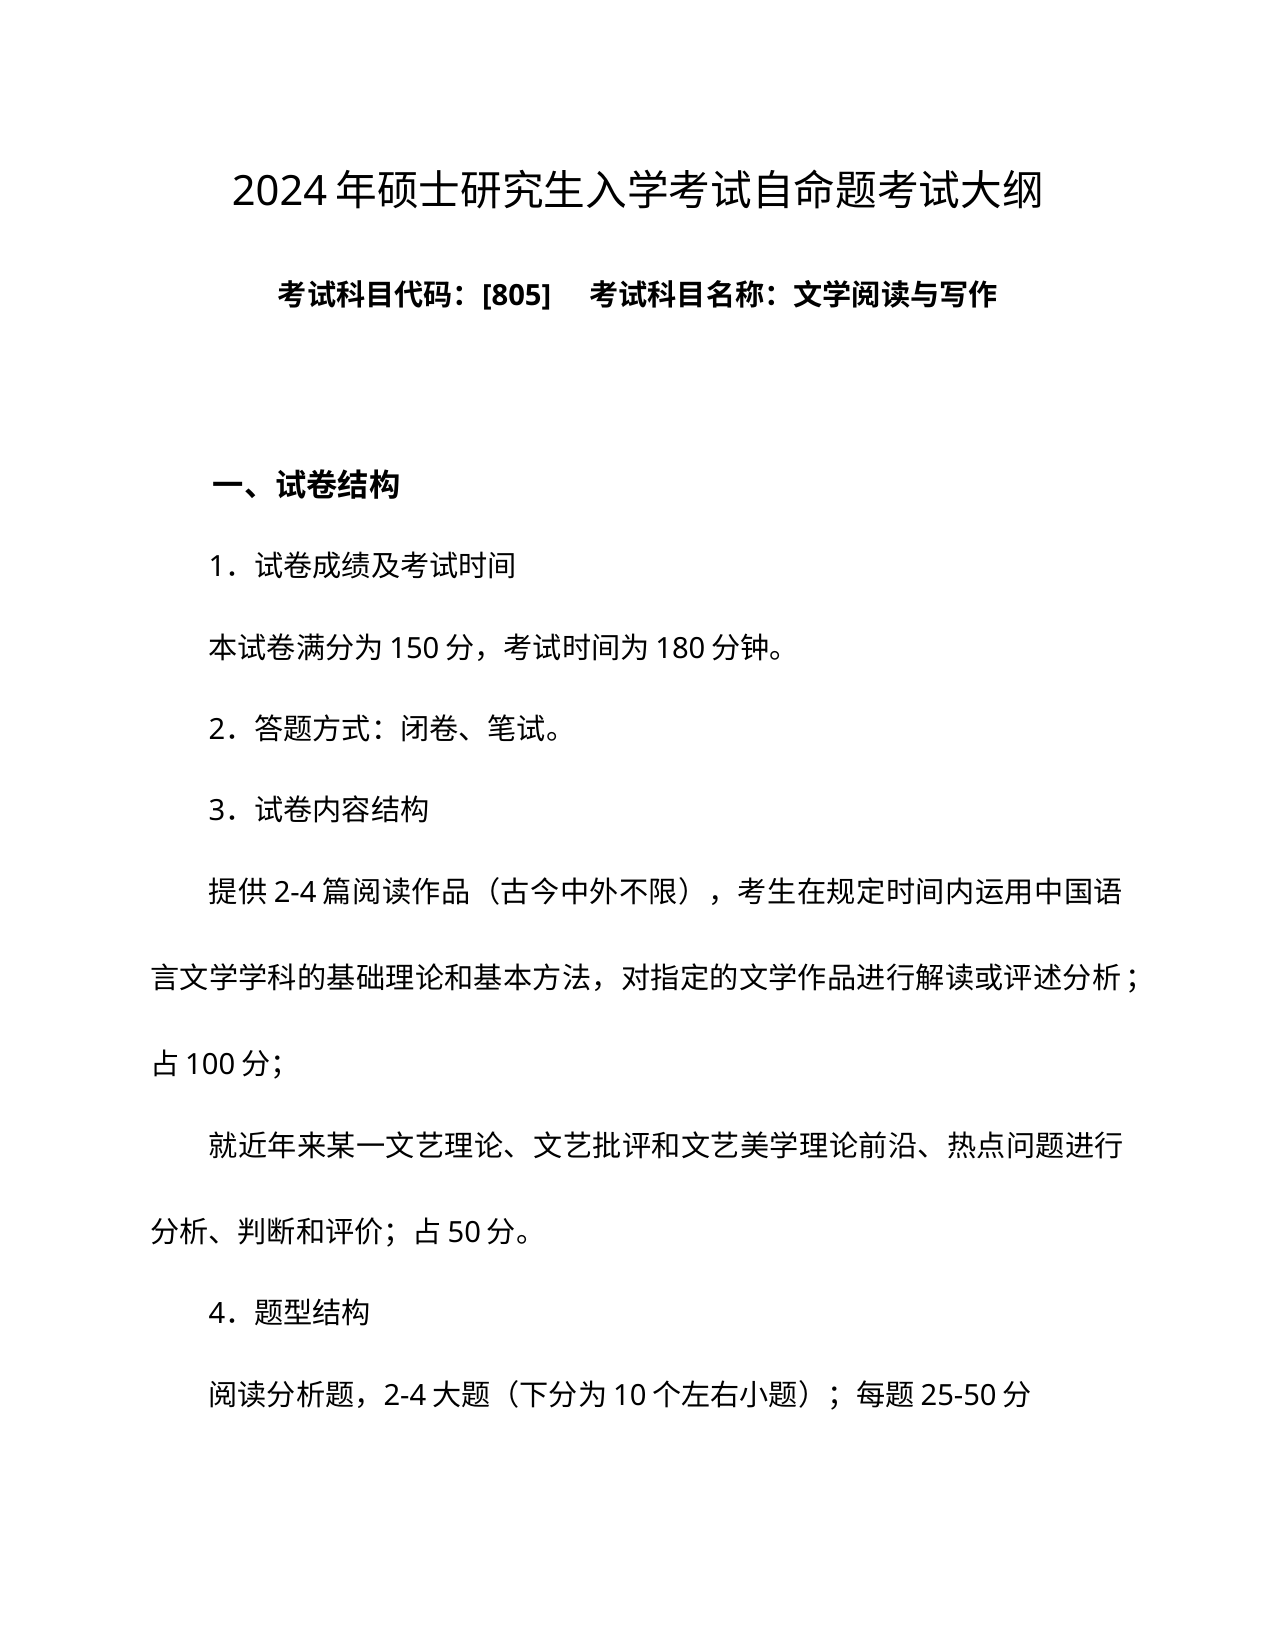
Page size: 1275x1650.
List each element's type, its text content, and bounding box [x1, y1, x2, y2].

text 阅读分析题，2-4大题（下分为10个左右小题）；每题25-50分 [150, 1355, 1125, 1430]
text 2024年硕士研究生入学考试自命题考试大纲 [150, 150, 1125, 225]
text 2．答题方式：闭卷、笔试。 [150, 689, 1125, 764]
text 4．题型结构 [150, 1273, 1125, 1348]
text 就近年来某一文艺理论、文艺批评和文艺美学理论前沿、热点问题进行分析、判断和评价；占50分。 [150, 1106, 1125, 1267]
text 提供2-4篇阅读作品（古今中外不限），考生在规定时间内运用中国语言文学学科的基础理论和基本方法，对指定的文学作品进行解读或评述分析；占100分； [150, 852, 1125, 1099]
text 本试卷满分为150分，考试时间为180分钟。 [150, 608, 1125, 683]
text 3．试卷内容结构 [150, 771, 1125, 846]
text 考试科目代码：[805] 考试科目名称：文学阅读与写作 [150, 255, 1125, 330]
text 1．试卷成绩及考试时间 [150, 527, 1125, 602]
text 一、试卷结构 [150, 445, 1125, 520]
